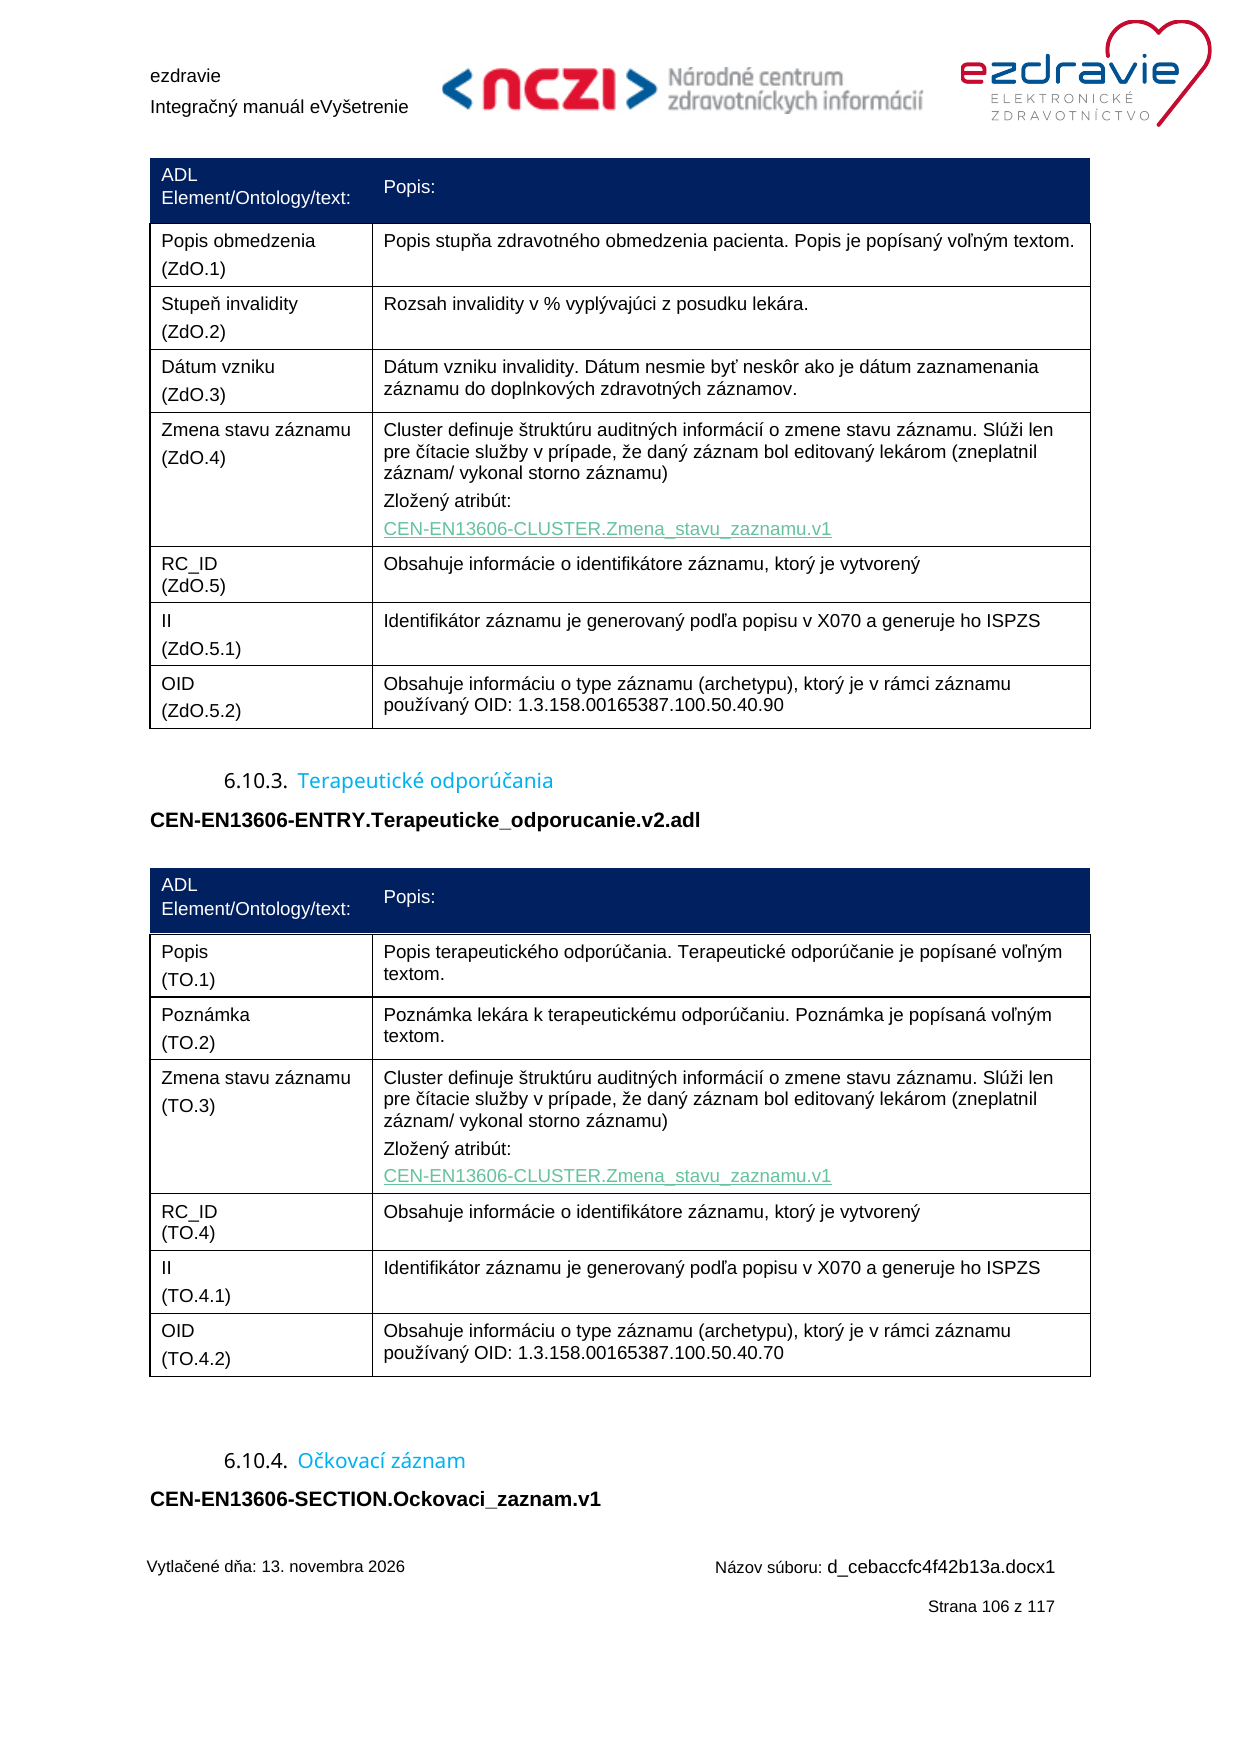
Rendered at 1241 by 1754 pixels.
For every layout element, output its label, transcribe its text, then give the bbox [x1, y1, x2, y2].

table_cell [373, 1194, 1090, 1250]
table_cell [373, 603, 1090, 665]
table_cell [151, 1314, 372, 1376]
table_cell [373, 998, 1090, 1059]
text CEN-EN13606-SECTION.Ockovaci_zaznam.v1 [150, 1487, 1090, 1511]
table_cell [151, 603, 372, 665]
subtitle Očkovací záznam [224, 1446, 1090, 1475]
subtitle Terapeutické odporúčania [224, 767, 1090, 795]
text CEN-EN13606-ENTRY.Terapeuticke_odporucanie.v2.adl [150, 808, 1090, 832]
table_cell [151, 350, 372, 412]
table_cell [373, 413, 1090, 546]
picture [961, 20, 1212, 127]
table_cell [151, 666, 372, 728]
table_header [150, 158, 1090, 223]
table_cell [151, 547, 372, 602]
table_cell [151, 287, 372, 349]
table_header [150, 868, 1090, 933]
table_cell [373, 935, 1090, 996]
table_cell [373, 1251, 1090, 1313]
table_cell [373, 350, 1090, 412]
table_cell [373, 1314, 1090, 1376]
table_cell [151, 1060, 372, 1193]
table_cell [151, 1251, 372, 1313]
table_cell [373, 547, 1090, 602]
picture [442, 67, 924, 114]
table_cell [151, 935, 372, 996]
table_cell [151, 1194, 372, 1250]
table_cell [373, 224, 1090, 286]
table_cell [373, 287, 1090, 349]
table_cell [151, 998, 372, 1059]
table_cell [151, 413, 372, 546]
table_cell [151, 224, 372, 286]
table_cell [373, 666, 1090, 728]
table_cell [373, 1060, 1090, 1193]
